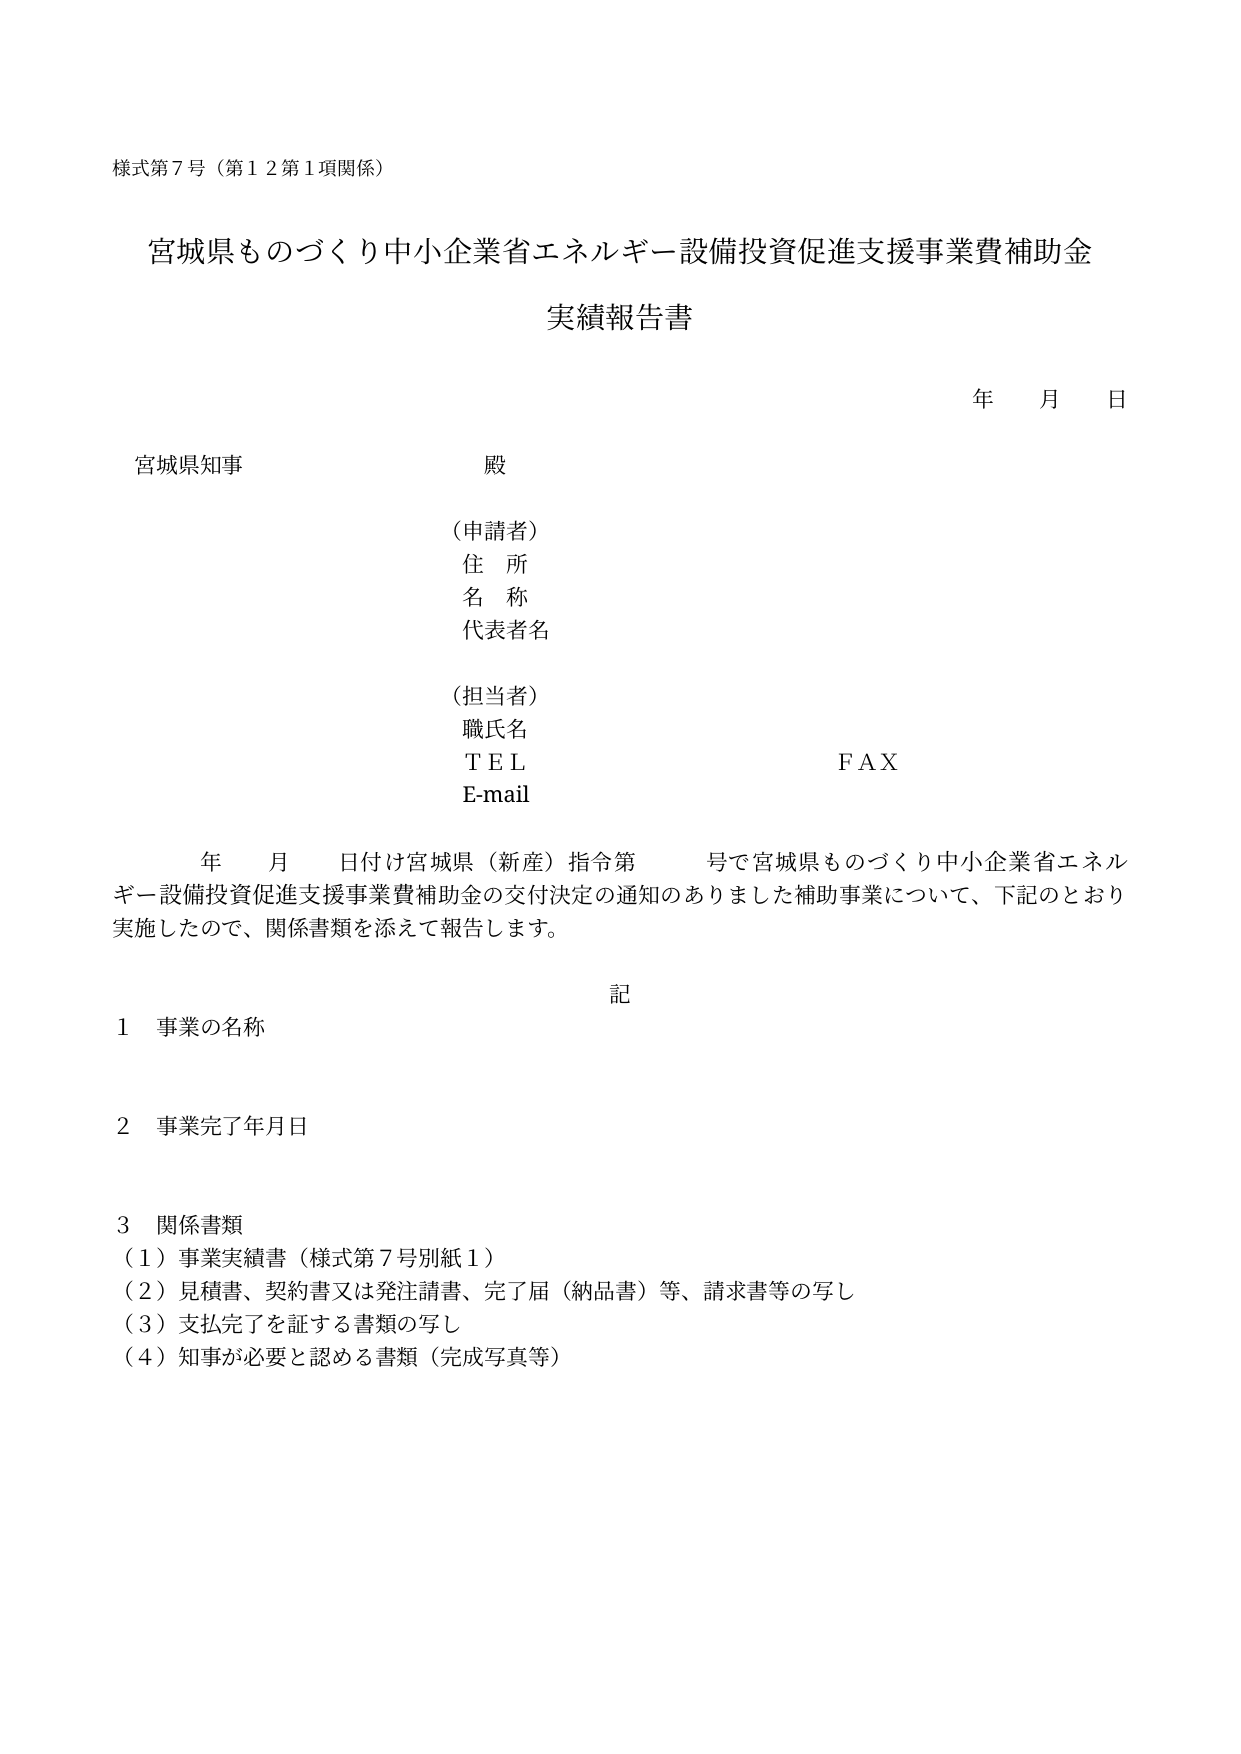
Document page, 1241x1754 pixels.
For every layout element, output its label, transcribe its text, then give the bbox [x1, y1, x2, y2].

text ＴＥＬ ＦＡＸ [462, 745, 1128, 778]
text ２ 事業完了年月日 [112, 1108, 1128, 1141]
text 年 月 日付け宮城県（新産）指令第 号で宮城県ものづくり中小企業省エネルギー設備投資促進支援事業費補助金の交付決定の通知のありました補助事業について、下記のとおり実施したので、関係書類を添えて報告します。 [112, 844, 1128, 943]
text （申請者） [440, 514, 1128, 547]
text 住所 [462, 547, 1128, 580]
text 実績報告書 [112, 283, 1128, 349]
text 記 [112, 976, 1128, 1009]
text E-mail [462, 778, 1128, 811]
text 名称 [462, 580, 1128, 613]
text 宮城県知事 殿 [112, 448, 1128, 481]
text 様式第７号（第１２第１項関係） [112, 151, 1128, 183]
text 代表者名 [462, 613, 1128, 646]
text ３ 関係書類 [112, 1207, 1128, 1240]
text 宮城県ものづくり中小企業省エネルギー設備投資促進支援事業費補助金 [112, 217, 1128, 283]
text （２）見積書、契約書又は発注請書、完了届（納品書）等、請求書等の写し [112, 1273, 1128, 1306]
text （担当者） [440, 679, 1128, 712]
text （３）支払完了を証する書類の写し [112, 1306, 1128, 1339]
text （４）知事が必要と認める書類（完成写真等） [112, 1339, 1128, 1372]
text 年 月 日 [112, 382, 1128, 415]
text 職氏名 [462, 712, 1128, 745]
text １ 事業の名称 [112, 1009, 1128, 1042]
text （１）事業実績書（様式第７号別紙１） [112, 1240, 1128, 1273]
